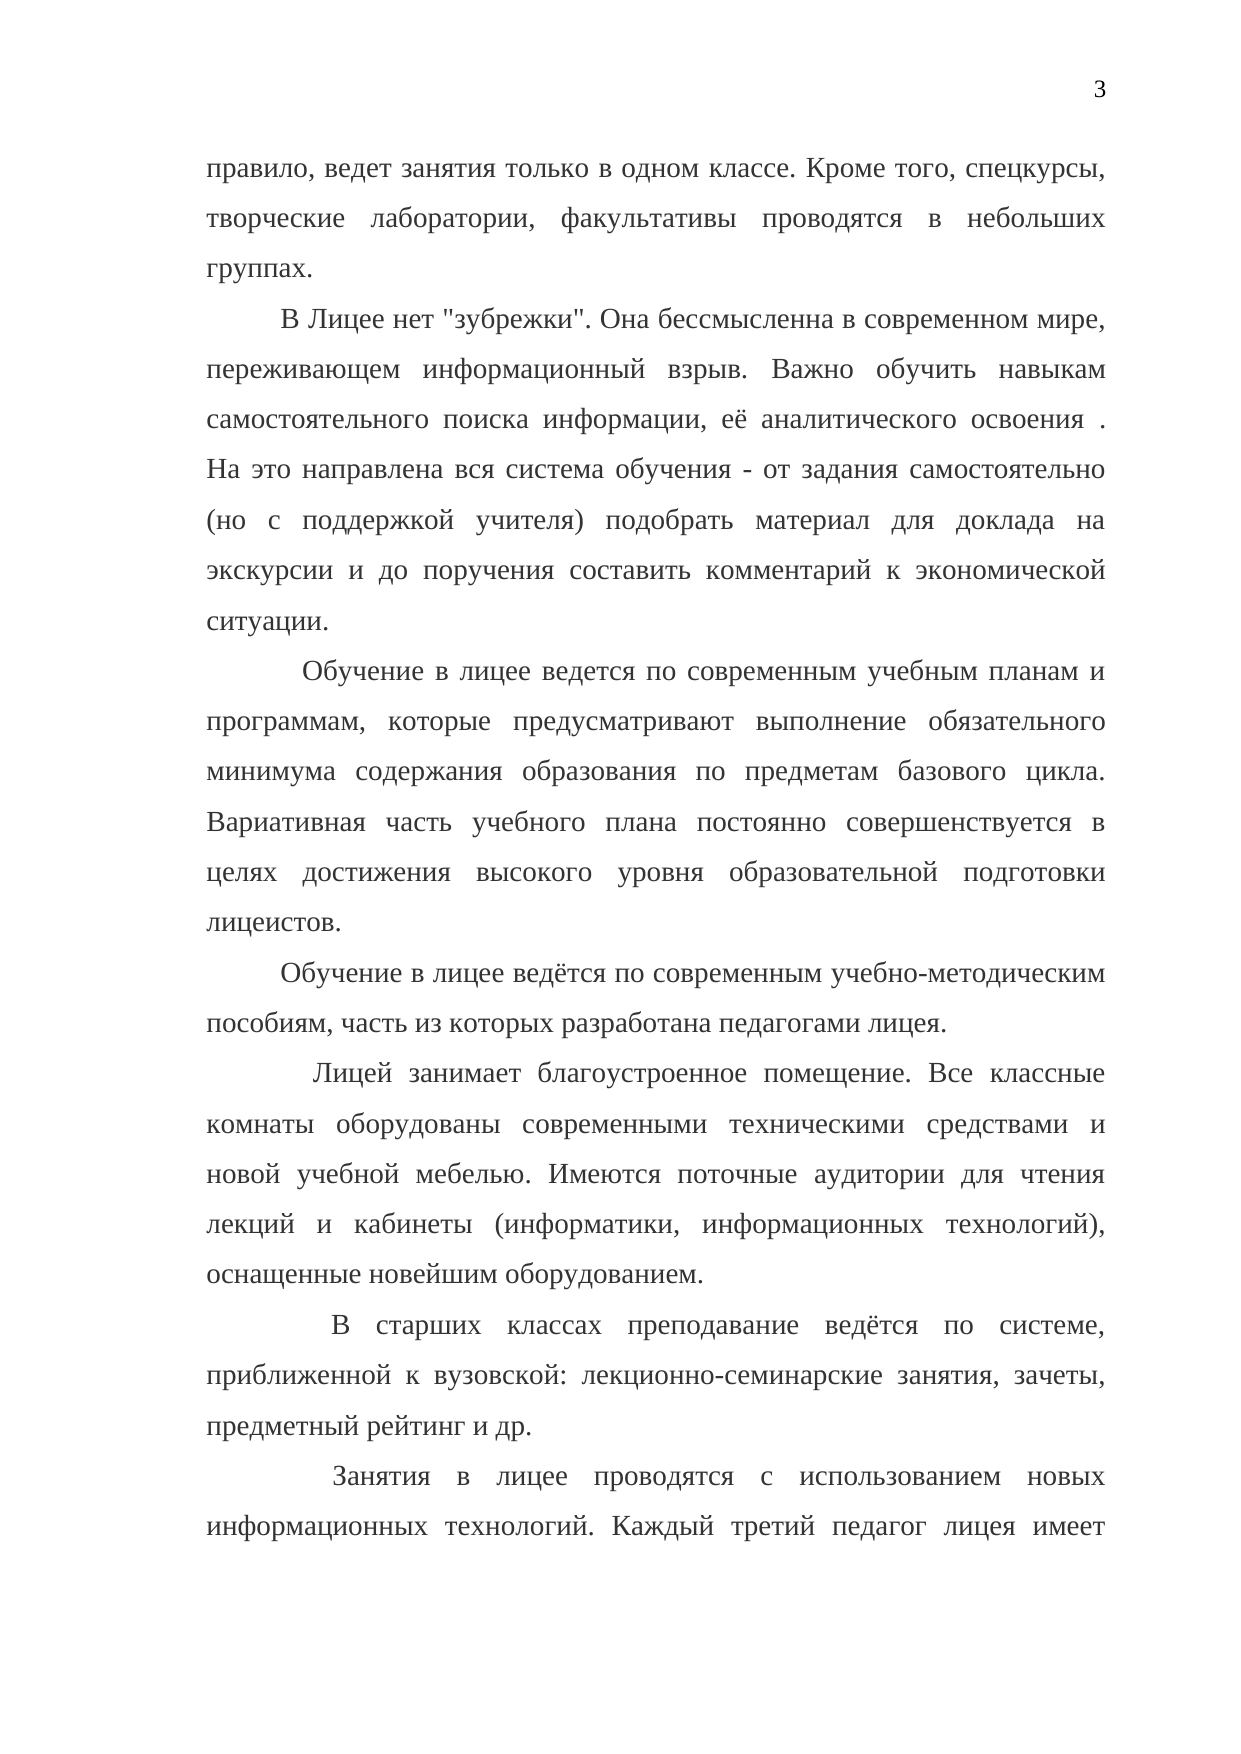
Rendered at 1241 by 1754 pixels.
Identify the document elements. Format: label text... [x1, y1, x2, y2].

text Обучение в лицее ведется по современным учебным планам и программам, которые предусматривают выполнение обязательного минимума содержания образования по предметам базового цикла. Вариативная часть учебного плана постоянно совершенствуется в целях достижения высокого уровня образовательной подготовки лицеистов. [206, 653, 1106, 938]
text В старших классах преподавание ведётся по системе, приближенной к вузовской: лекционно-семинарские занятия, зачеты, предметный рейтинг и др. [206, 1307, 1106, 1441]
text Лицей занимает благоустроенное помещение. Все классные комнаты оборудованы современными техническими средствами и новой учебной мебелью. Имеются поточные аудитории для чтения лекций и кабинеты (информатики, информационных технологий), оснащенные новейшим оборудованием. [206, 1055, 1106, 1290]
text Обучение в лицее ведётся по современным учебно-методическим пособиям, часть из которых разработана педагогами лицея. [206, 955, 1106, 1039]
text В Лицее нет "зубрежки". Она бессмысленна в современном мире, переживающем информационный взрыв. Важно обучить навыкам самостоятельного поиска информации, её аналитического освоения . На это направлена вся система обучения - от задания самостоятельно (но с поддержкой учителя) подобрать материал для доклада на экскурсии и до поручения составить комментарий к экономической ситуации. [206, 301, 1106, 636]
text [206, 150, 1106, 284]
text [206, 1458, 1106, 1542]
